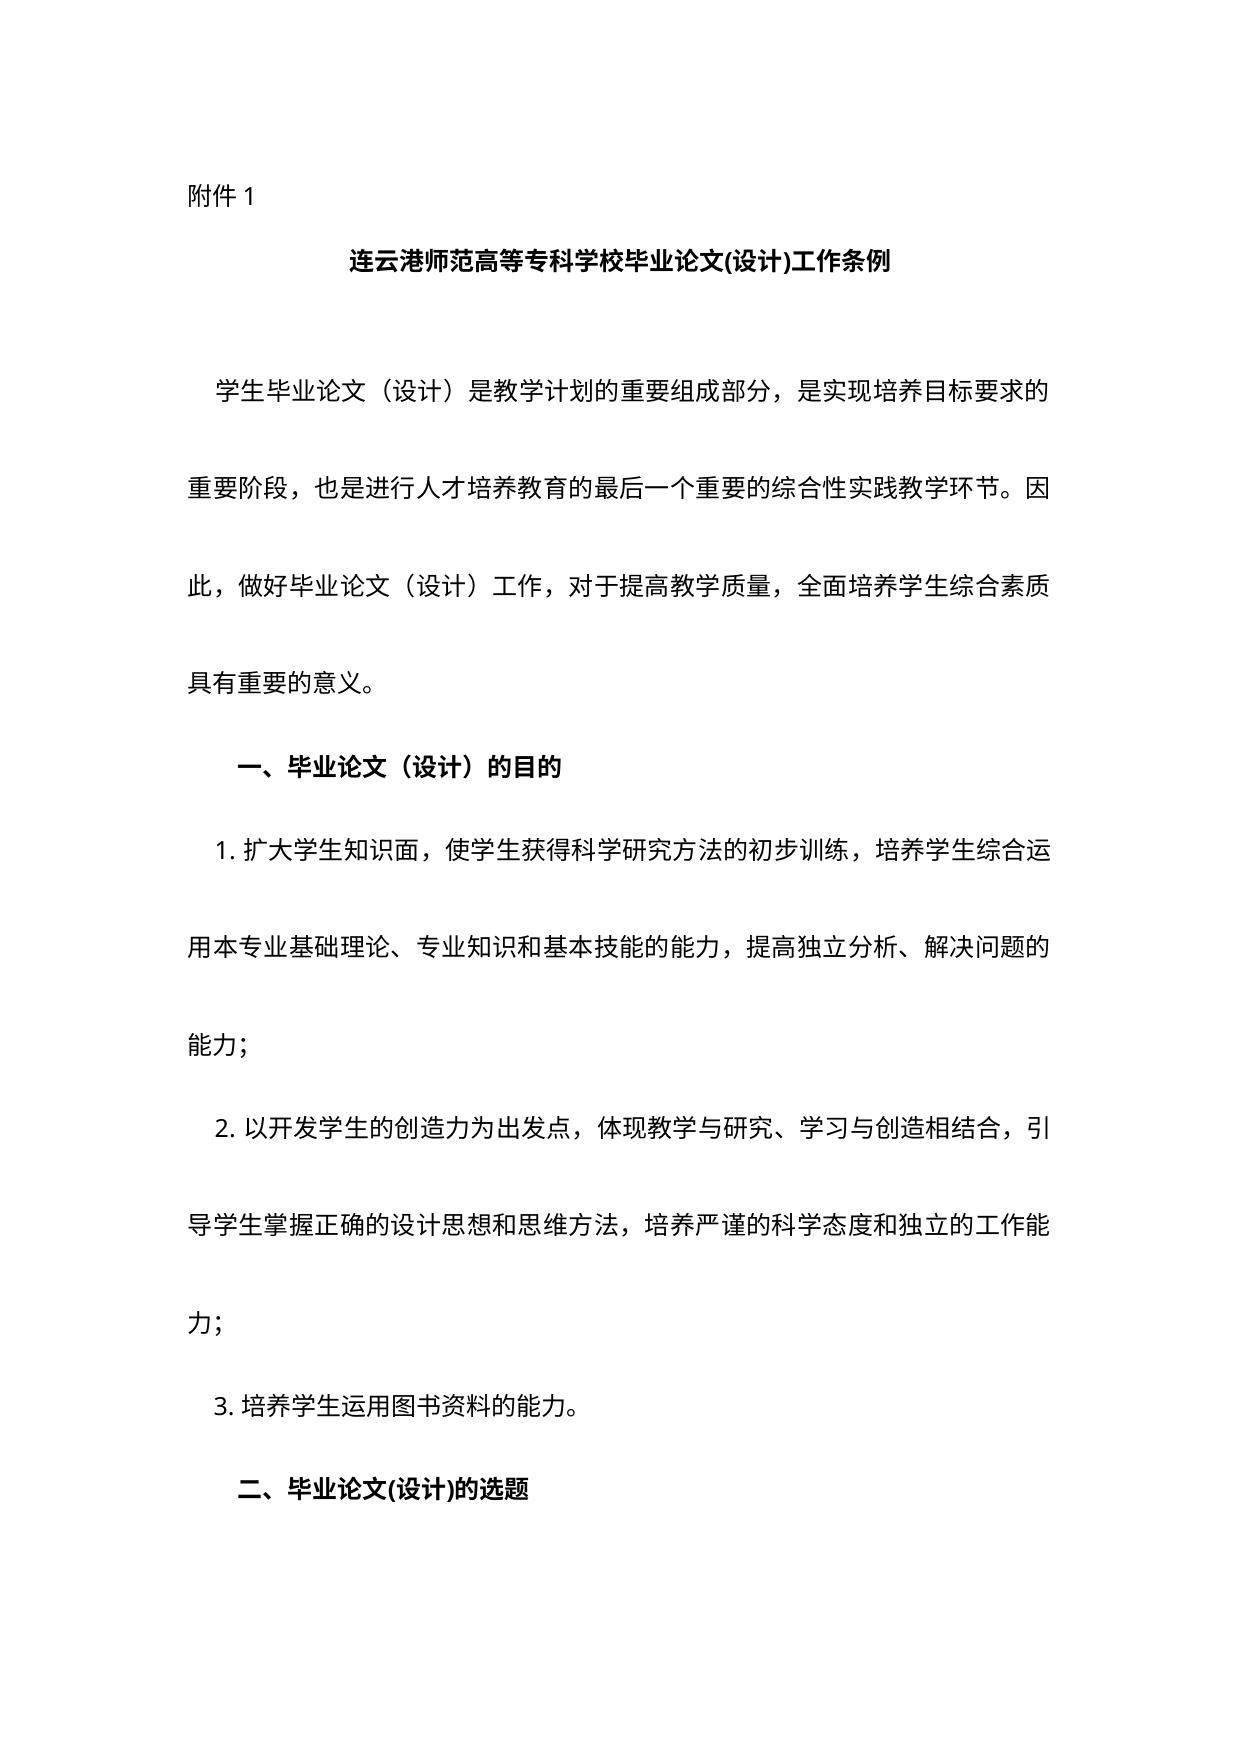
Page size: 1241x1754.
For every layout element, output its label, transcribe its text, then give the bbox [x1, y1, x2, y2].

text 3. 培养学生运用图书资料的能力。 [187, 1372, 1053, 1437]
text 一、毕业论文（设计）的目的 [187, 733, 1053, 798]
text 连云港师范高等专科学校毕业论文(设计)工作条例 [187, 227, 1053, 292]
text 1. 扩大学生知识面，使学生获得科学研究方法的初步训练，培养学生综合运用本专业基础理论、专业知识和基本技能的能力，提高独立分析、解决问题的能力； [187, 816, 1053, 1076]
text 2. 以开发学生的创造力为出发点，体现教学与研究、学习与创造相结合，引导学生掌握正确的设计思想和思维方法，培养严谨的科学态度和独立的工作能力； [187, 1094, 1053, 1354]
text 附件1 [187, 162, 1053, 227]
text 学生毕业论文（设计）是教学计划的重要组成部分，是实现培养目标要求的重要阶段，也是进行人才培养教育的最后一个重要的综合性实践教学环节。因此，做好毕业论文（设计）工作，对于提高教学质量，全面培养学生综合素质具有重要的意义。 [187, 357, 1053, 714]
text 二、毕业论文(设计)的选题 [187, 1455, 1053, 1520]
